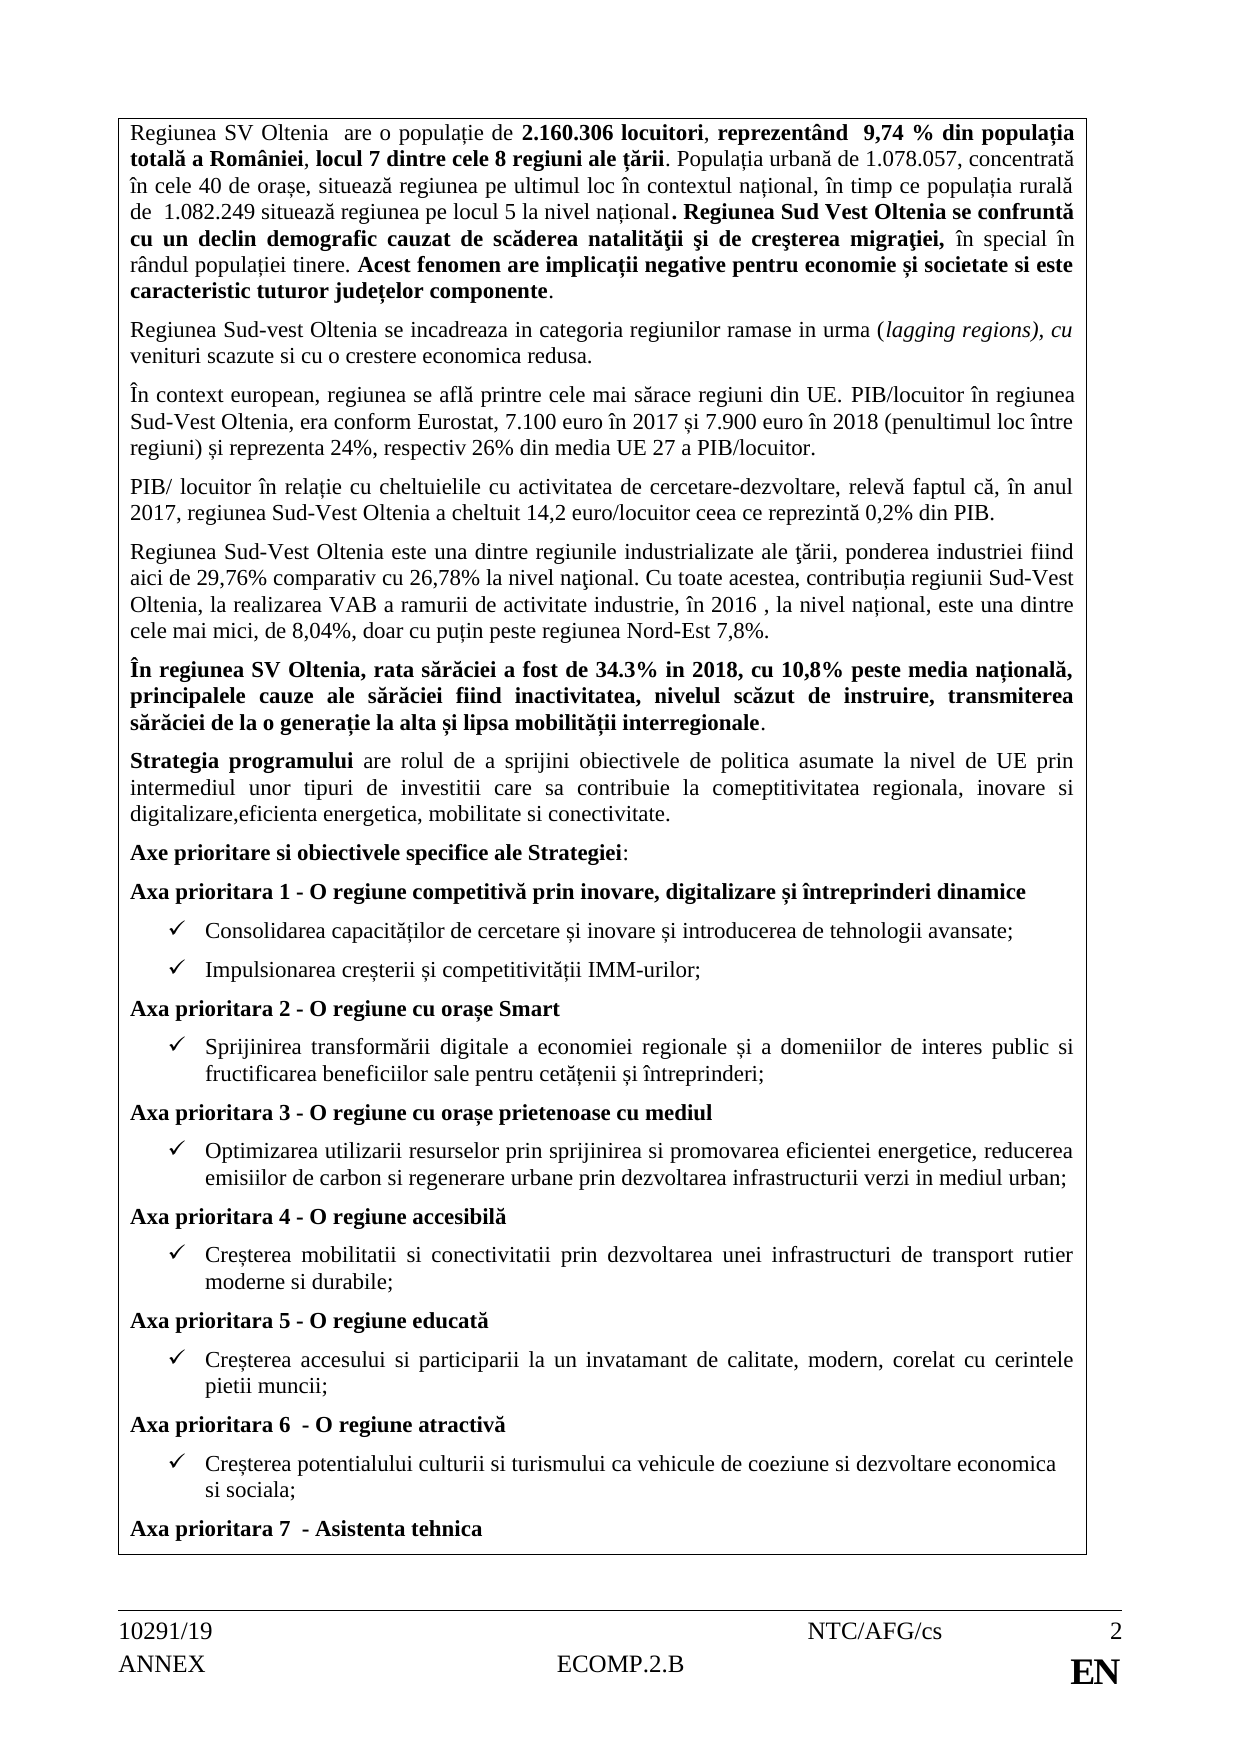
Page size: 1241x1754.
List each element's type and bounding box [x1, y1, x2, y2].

table_header [119, 119, 1086, 1554]
